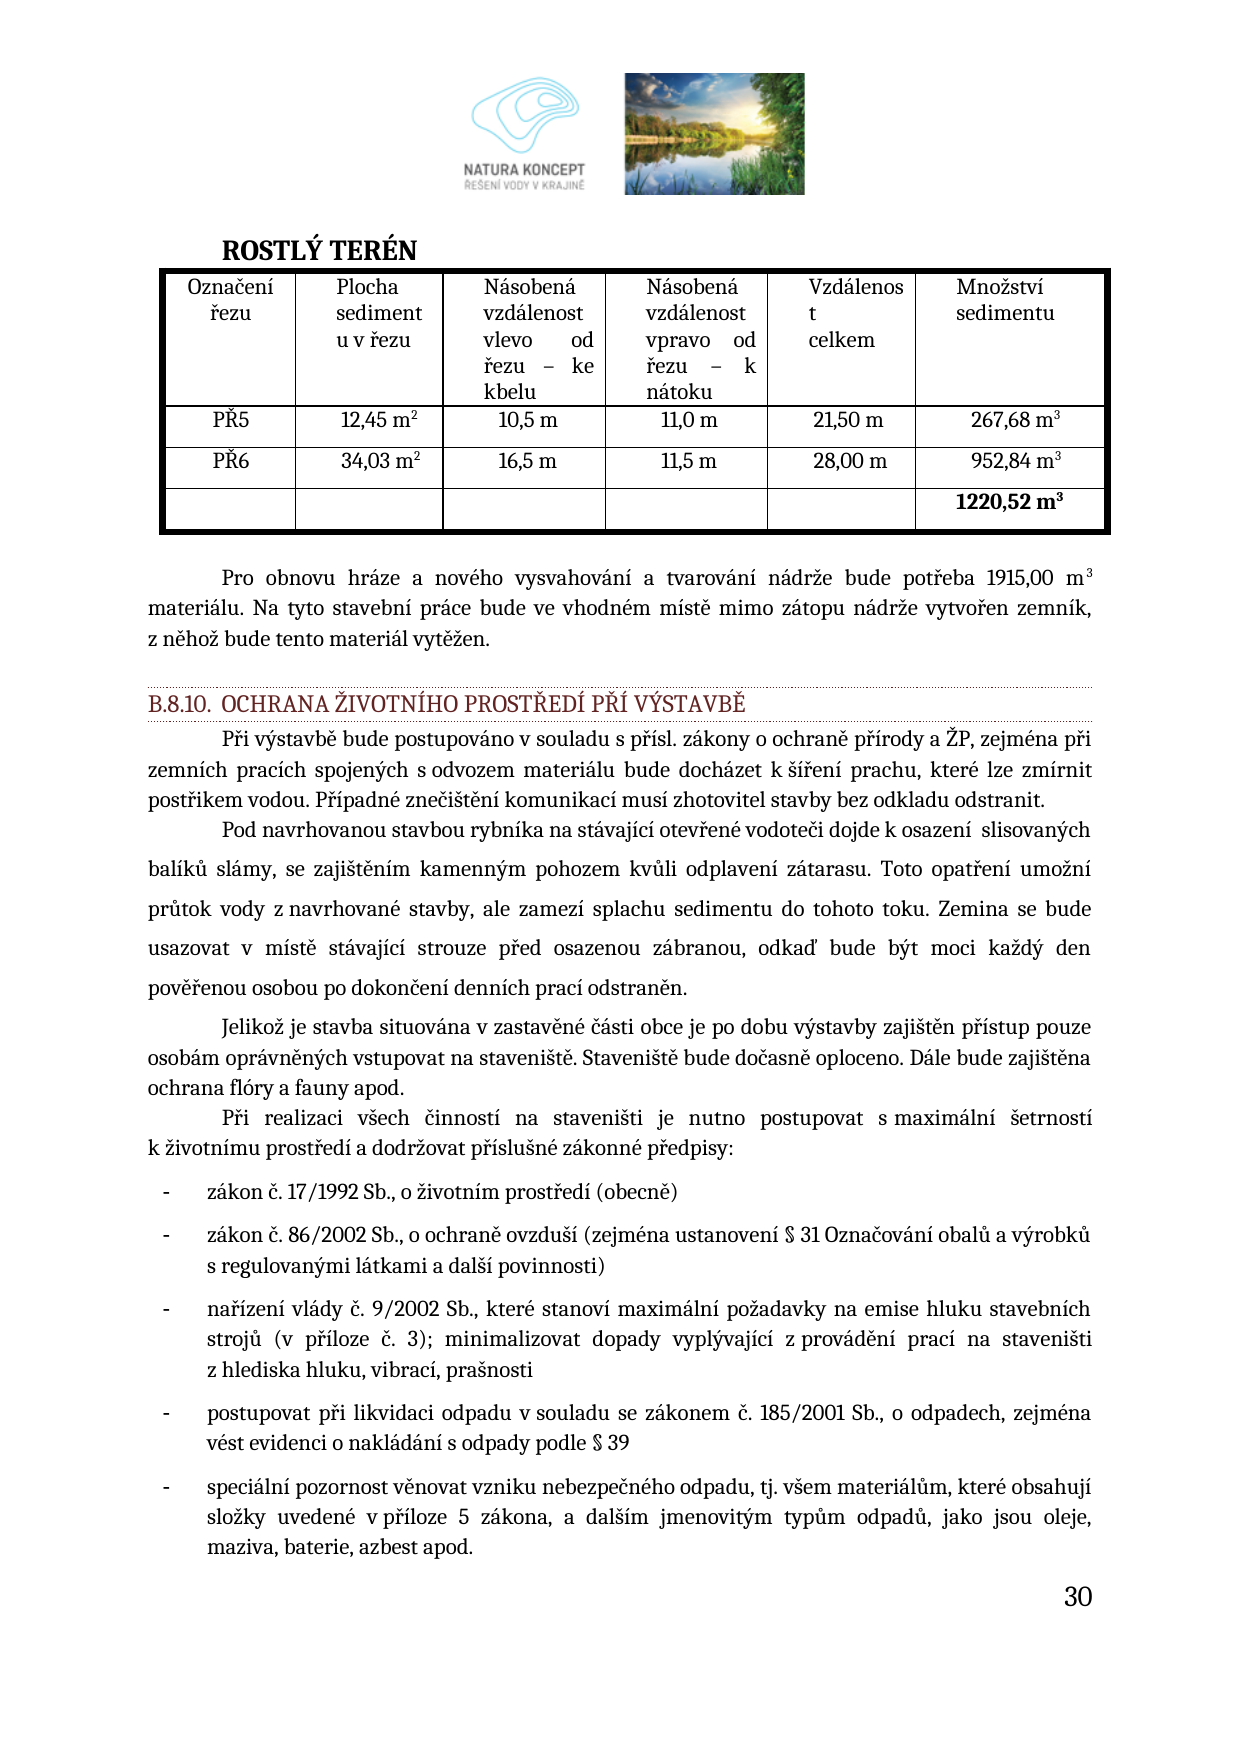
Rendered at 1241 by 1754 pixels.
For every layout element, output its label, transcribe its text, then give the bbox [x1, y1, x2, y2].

list speciální pozornost věnovat vzniku nebezpečného odpadu, tj. všem materiálům, které obsahují složky uvedené v příloze 5 zákona, a dalším jmenovitým typům odpadů, jako jsou oleje, maziva, baterie, azbest apod. [162, 1473, 1092, 1561]
picture [453, 73, 805, 195]
list zákon č. 17/1992 Sb., o životním prostředí (obecně) [162, 1178, 1092, 1205]
table_cell PŘ5 [166, 407, 295, 446]
table_cell 34,03 m2 [296, 448, 442, 487]
table_header Násobená vzdálenost vlevo od řezu – ke kbelu [444, 274, 605, 405]
table_cell 12,45 m2 [296, 407, 442, 446]
table_cell 11,5 m [606, 448, 767, 487]
table_header Plocha sedimentu v řezu [296, 274, 442, 405]
text Při výstavbě bude postupováno v souladu s přísl. zákony o ochraně přírody a ŽP, zejména při zemních pracích spojených s odvozem materiálu bude docházet k šíření prachu, které lze zmírnit postřikem vodou. Případné znečištění komunikací musí zhotovitel stavby bez odkladu odstranit. [148, 726, 1092, 813]
table_header Násobená vzdálenost vpravo od řezu – k nátoku [606, 274, 767, 405]
table_cell 1220,52 m3 [916, 489, 1104, 528]
table_cell 267,68 m3 [916, 407, 1104, 446]
text Jelikož je stavba situována v zastavěné části obce je po dobu výstavby zajištěn přístup pouze osobám oprávněných vstupovat na staveniště. Staveniště bude dočasně oploceno. Dále bude zajištěna ochrana flóry a fauny apod. [148, 1014, 1092, 1101]
table_cell [296, 489, 442, 528]
table_cell 11,0 m [606, 407, 767, 446]
text Pro obnovu hráze a nového vysvahování a tvarování nádrže bude potřeba 1915,00 m3 materiálu. Na tyto stavební práce bude ve vhodném místě mimo zátopu nádrže vytvořen zemník, z něhož bude tento materiál vytěžen. [148, 565, 1092, 652]
table_cell 10,5 m [444, 407, 605, 446]
table_cell [606, 489, 767, 528]
table_header Množství sedimentu [916, 274, 1104, 405]
table_cell PŘ6 [166, 448, 295, 487]
table_header Označení řezu [166, 274, 295, 405]
table_cell [768, 489, 915, 528]
text Při realizaci všech činností na staveništi je nutno postupovat s maximální šetrností k životnímu prostředí a dodržovat příslušné zákonné předpisy: [148, 1105, 1092, 1161]
table_cell [444, 489, 605, 528]
list postupovat při likvidaci odpadu v souladu se zákonem č. 185/2001 Sb., o odpadech, zejména vést evidenci o nakládání s odpady podle § 39 [162, 1399, 1092, 1457]
text Pod navrhovanou stavbou rybníka na stávající otevřené vodoteči dojde k osazení slisovaných balíků slámy, se zajištěním kamenným pohozem kvůli odplavení zátarasu. Toto opatření umožní průtok vody z navrhované stavby, ale zamezí splachu sedimentu do tohoto toku. Zemina se bude usazovat v místě stávající strouze před osazenou zábranou, odkaď bude být moci každý den pověřenou osobou po dokončení denních prací odstraněn. [148, 817, 1092, 1001]
list zákon č. 86/2002 Sb., o ochraně ovzduší (zejména ustanovení § 31 Označování obalů a výrobků s regulovanými látkami a další povinnosti) [162, 1221, 1092, 1279]
subtitle ochrana životního prostředí pří výstavbě [148, 687, 1092, 722]
table_cell [166, 489, 295, 528]
table_cell 952,84 m3 [916, 448, 1104, 487]
table_cell 16,5 m [444, 448, 605, 487]
table_cell 28,00 m [768, 448, 915, 487]
list nařízení vlády č. 9/2002 Sb., které stanoví maximální požadavky na emise hluku stavebních strojů (v příloze č. 3); minimalizovat dopady vyplývající z provádění prací na staveništi z hlediska hluku, vibrací, prašnosti [162, 1295, 1092, 1383]
table_cell 21,50 m [768, 407, 915, 446]
table_header Vzdálenost celkem [768, 274, 915, 405]
text ROSTLÝ TERÉN [148, 234, 1092, 267]
